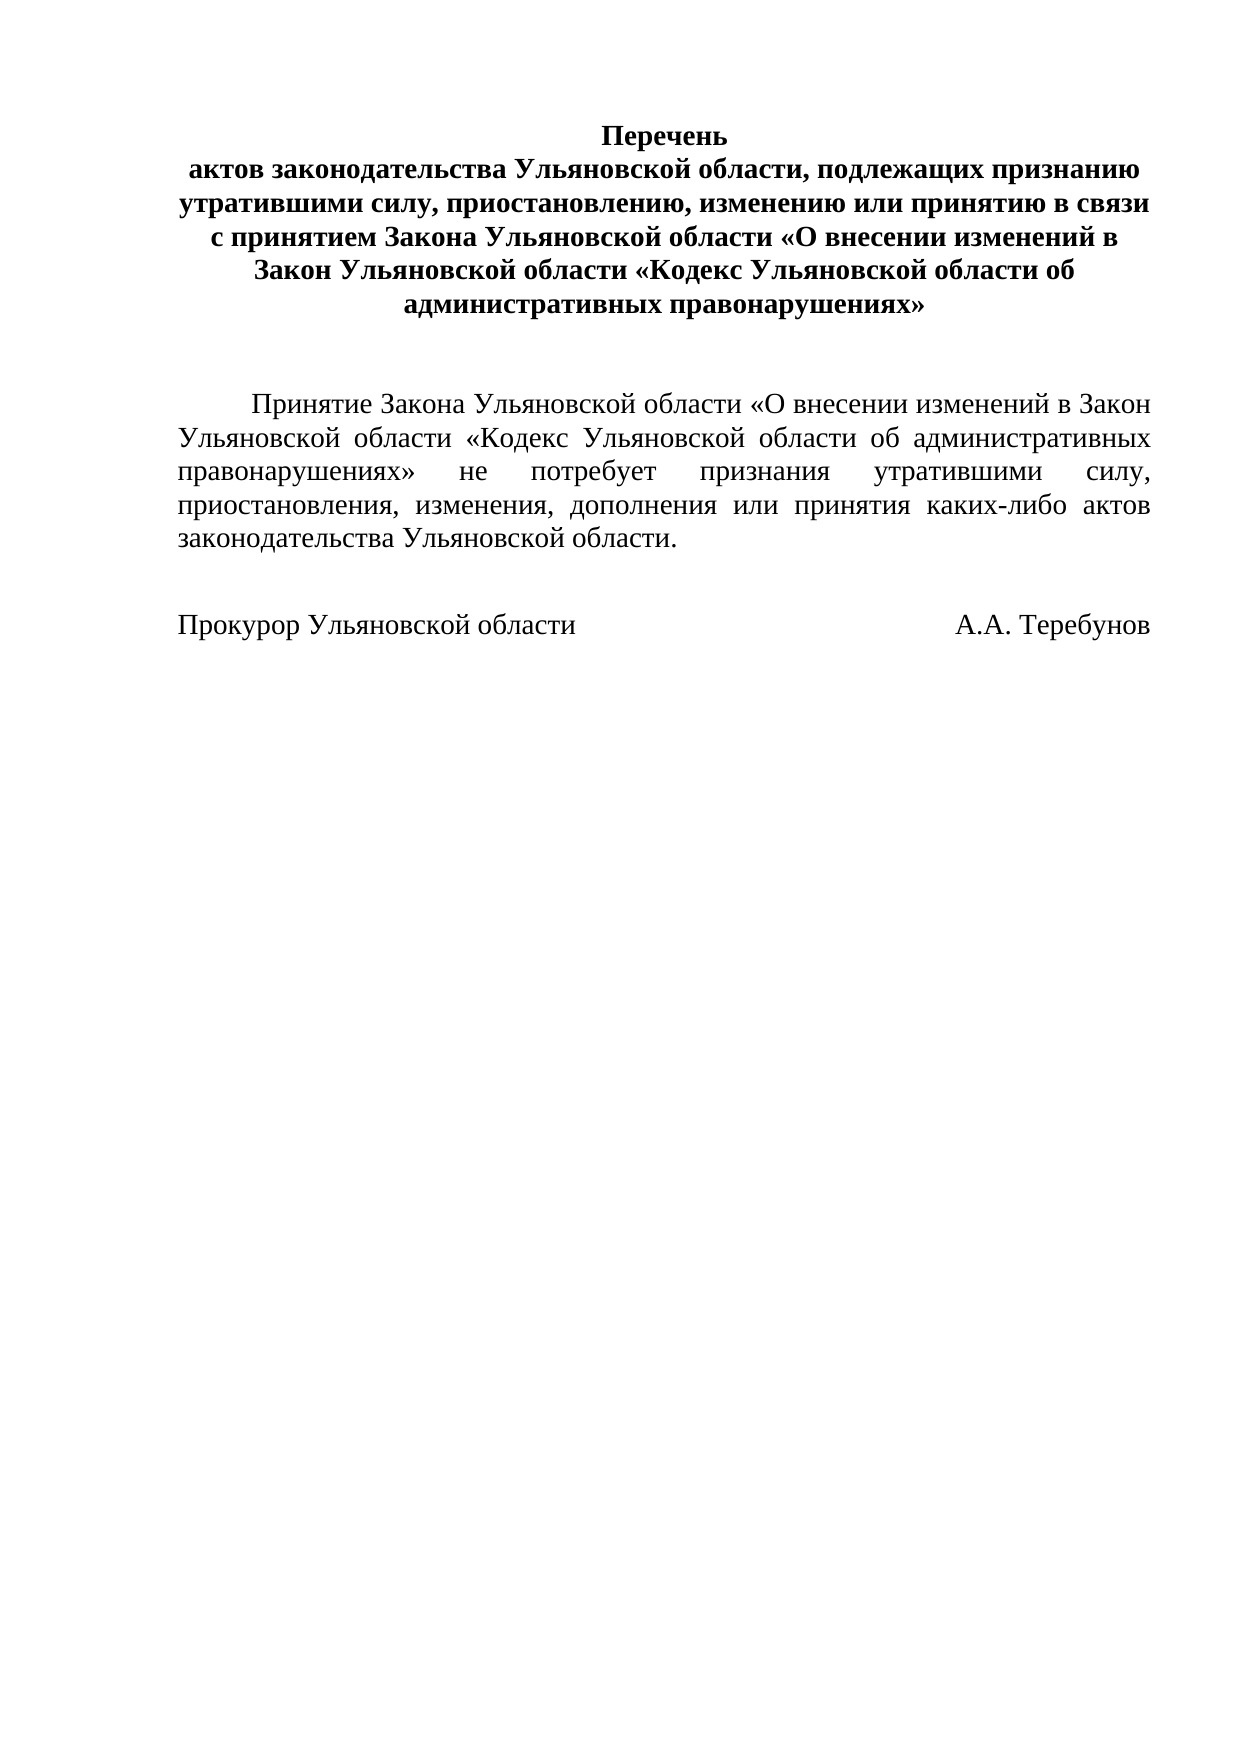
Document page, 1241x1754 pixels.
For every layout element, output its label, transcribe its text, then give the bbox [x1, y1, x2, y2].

text актов законодательства Ульяновской области, подлежащих признанию утратившими силу, приостановлению, изменению или принятию в связи с принятием Закона Ульяновской области «О внесении изменений в Закон Ульяновской области «Кодекс Ульяновской области об административных правонарушениях» [177, 152, 1152, 319]
text Прокурор Ульяновской области А.А. Теребунов [177, 607, 1152, 640]
text Перечень [177, 118, 1152, 152]
text Принятие Закона Ульяновской области «О внесении изменений в Закон Ульяновской области «Кодекс Ульяновской области об административных правонарушениях» не потребует признания утратившими силу, приостановления, изменения, дополнения или принятия каких-либо актов законодательства Ульяновской области. [177, 386, 1152, 554]
